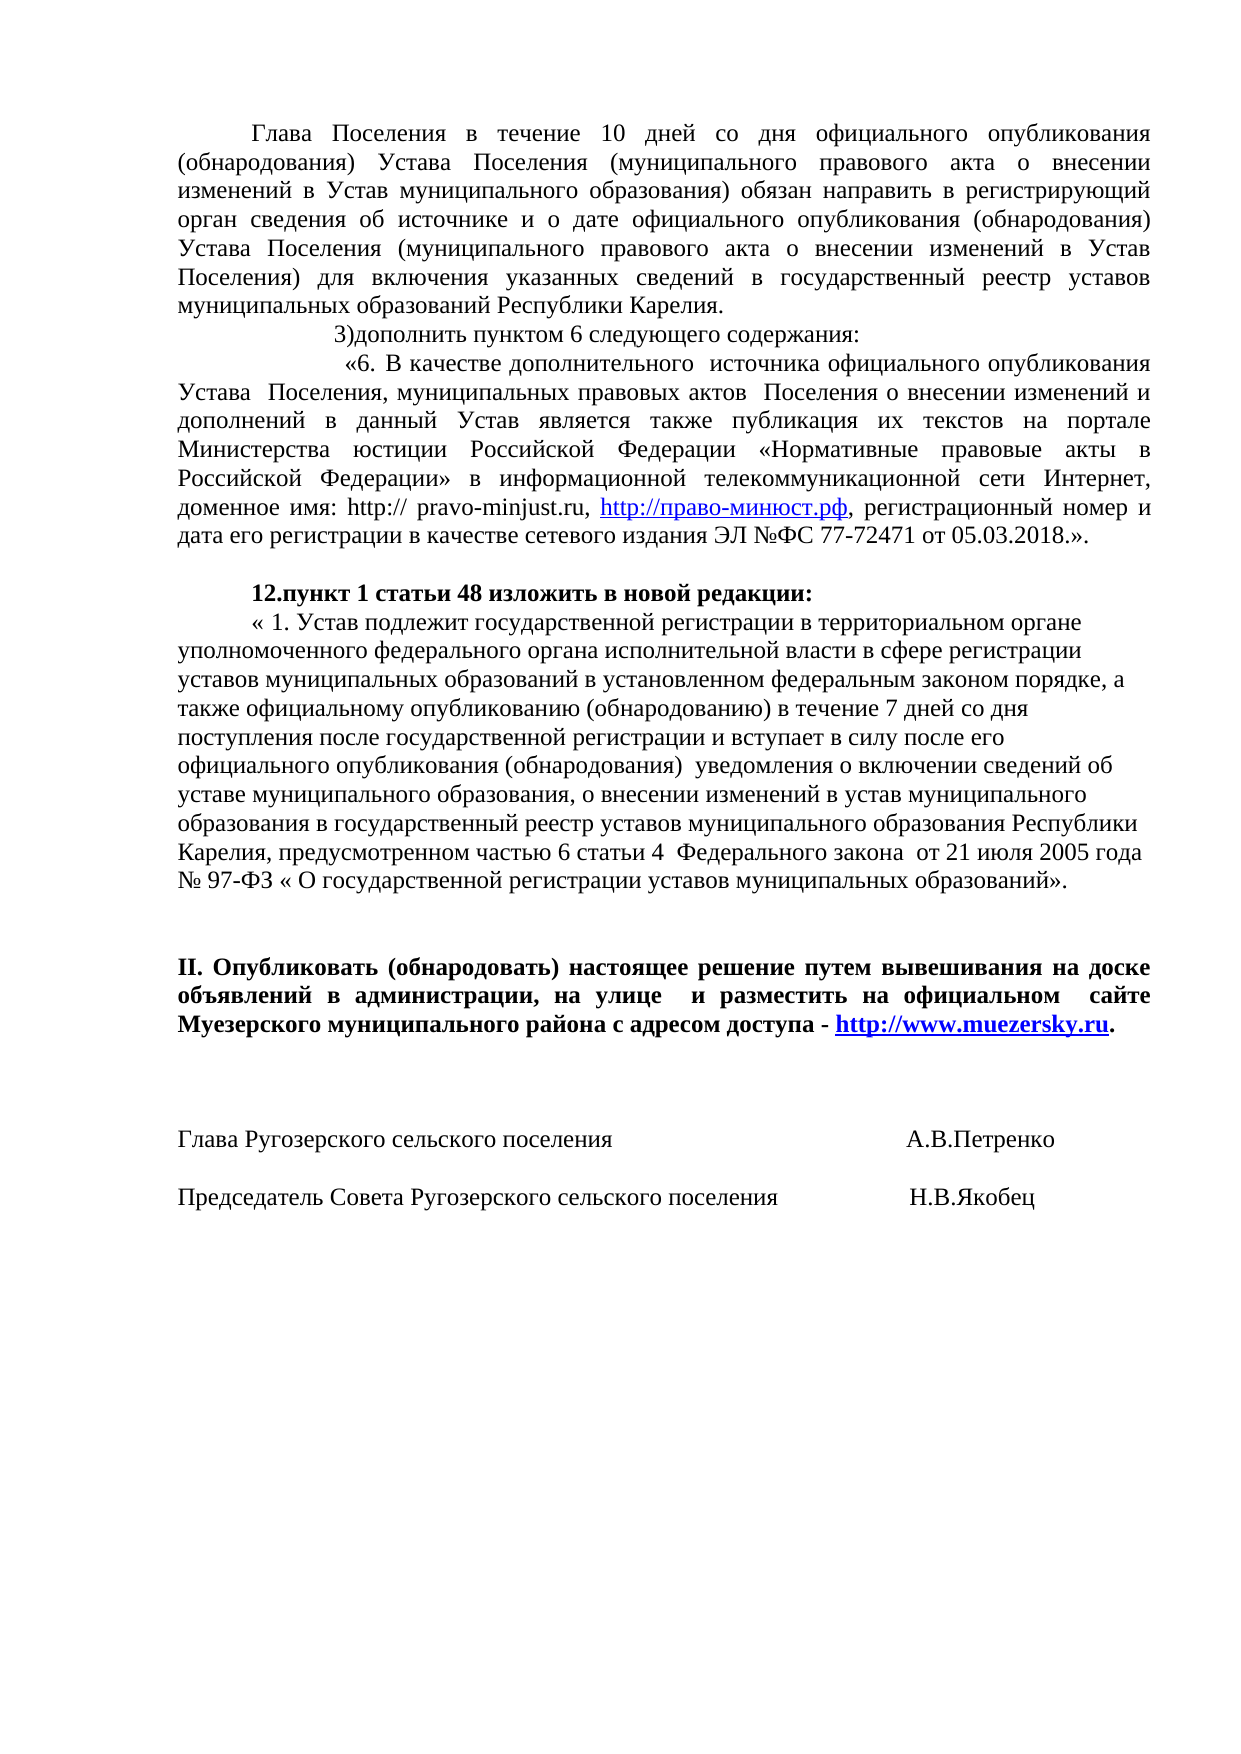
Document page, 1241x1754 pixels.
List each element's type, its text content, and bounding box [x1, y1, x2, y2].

text Глава Ругозерского сельского поселения А.В.Петренко [177, 1124, 1152, 1153]
text «6. В качестве дополнительного источника официального опубликования Устава Поселения, муниципальных правовых актов Поселения о внесении изменений и дополнений в данный Устав является также публикация их текстов на портале Министерства юстиции Российской Федерации «Нормативные правовые акты в Российской Федерации» в информационной телекоммуникационной сети Интернет, доменное имя: http:// pravo-minjust.ru, http://право-минюст.рф, регистрационный номер и дата его регистрации в качестве сетевого издания ЭЛ №ФС 77-72471 от 05.03.2018.». [177, 348, 1152, 549]
text II. Опубликовать (обнародовать) настоящее решение путем вывешивания на доске объявлений в администрации, на улице и разместить на официальном сайте Муезерского муниципального района с адресом доступа - http://www.muezersky.ru. [177, 952, 1152, 1038]
text Глава Поселения в течение 10 дней со дня официального опубликования (обнародования) Устава Поселения (муниципального правового акта о внесении изменений в Устав муниципального образования) обязан направить в регистрирующий орган сведения об источнике и о дате официального опубликования (обнародования) Устава Поселения (муниципального правового акта о внесении изменений в Устав Поселения) для включения указанных сведений в государственный реестр уставов муниципальных образований Республики Карелия. [177, 118, 1152, 319]
text « 1. Устав подлежит государственной регистрации в территориальном органе уполномоченного федерального органа исполнительной власти в сфере регистрации уставов муниципальных образований в установленном федеральным законом порядке, а также официальному опубликованию (обнародованию) в течение 7 дней со дня поступления после государственной регистрации и вступает в силу после его официального опубликования (обнародования) уведомления о включении сведений об уставе муниципального образования, о внесении изменений в устав муниципального образования в государственный реестр уставов муниципального образования Республики Карелия, предусмотренном частью 6 статьи 4 Федерального закона от 21 июля 2005 года № 97-ФЗ « О государственной регистрации уставов муниципальных образований». [177, 607, 1152, 894]
text 12.пункт 1 статьи 48 изложить в новой редакции: [177, 578, 1152, 607]
text Председатель Совета Ругозерского сельского поселения Н.В.Якобец [177, 1182, 1152, 1211]
text 3)дополнить пунктом 6 следующего содержания: [177, 319, 1152, 348]
